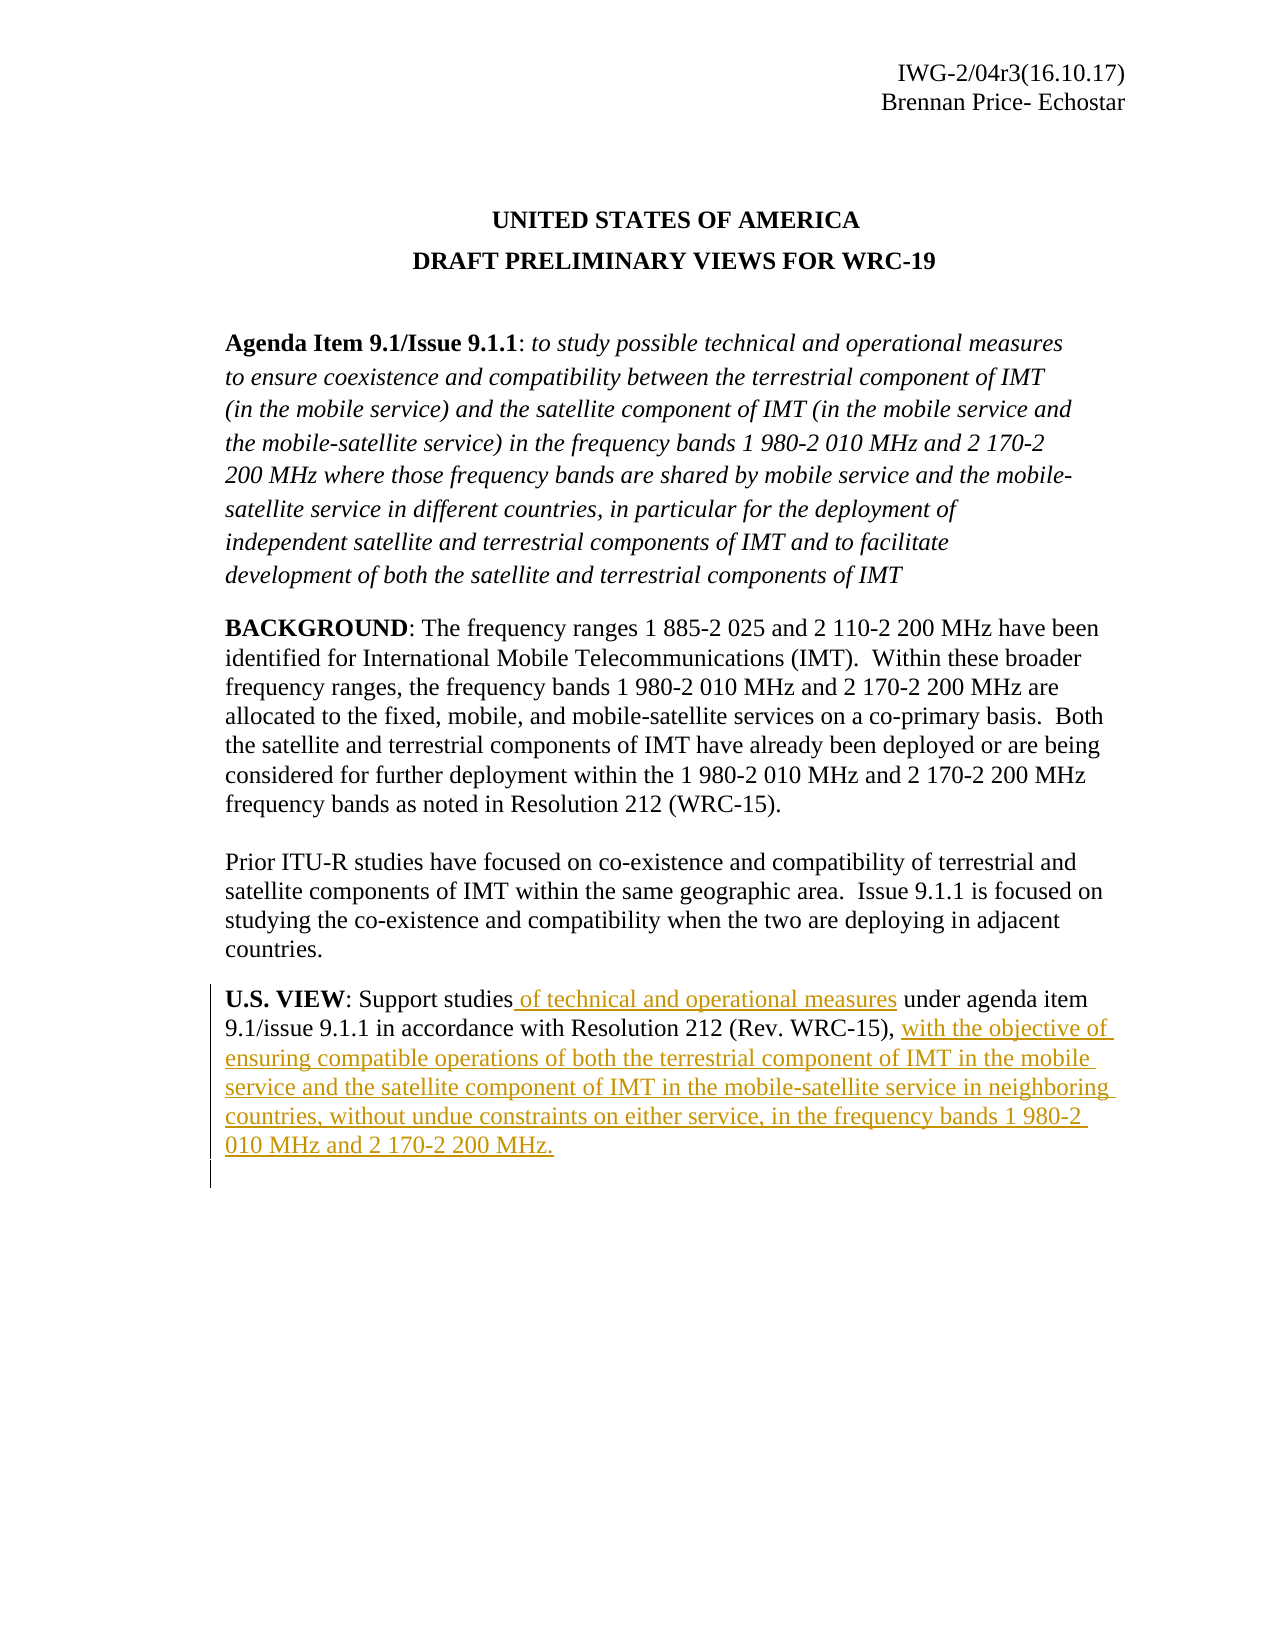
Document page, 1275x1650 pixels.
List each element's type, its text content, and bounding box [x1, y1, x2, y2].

text BACKGROUND: The frequency ranges 1 885-2 025 and 2 110-2 200 MHz have been identified for International Mobile Telecommunications (IMT). Within these broader frequency ranges, the frequency bands 1 980-2 010 MHz and 2 170-2 200 MHz are allocated to the fixed, mobile, and mobile-satellite services on a co-primary basis. Both the satellite and terrestrial components of IMT have already been deployed or are being considered for further deployment within the 1 980-2 010 MHz and 2 170-2 200 MHz frequency bands as noted in Resolution 212 (WRC-15). [225, 613, 1121, 818]
text IWG-2/04r3(16.10.17) [225, 58, 1125, 87]
text Brennan Price- Echostar [225, 87, 1125, 115]
text Agenda Item 9.1/Issue 9.1.1: to study possible technical and operational measures to ensure coexistence and compatibility between the terrestrial component of IMT (in the mobile service) and the satellite component of IMT (in the mobile service and the mobile-satellite service) in the frequency bands 1 980-2 010 MHz and 2 170-2 200 MHz where those frequency bands are shared by mobile service and the mobile-satellite service in different countries, in particular for the deployment of independent satellite and terrestrial components of IMT and to facilitate development of both the satellite and terrestrial components of IMT [225, 328, 1079, 588]
text UNITED STATES OF AMERICA [492, 205, 1125, 234]
text Prior ITU-R studies have focused on co-existence and compatibility of terrestrial and satellite components of IMT within the same geographic area. Issue 9.1.1 is focused on studying the co-existence and compatibility when the two are deploying in adjacent countries. [225, 847, 1121, 963]
text DRAFT PRELIMINARY VIEWS FOR WRC-19 [412, 246, 1125, 275]
text U.S. VIEW: Support studies under agenda item 9.1/issue 9.1.1 in accordance with Resolution 212 (Rev. WRC-15), [225, 984, 1119, 1159]
